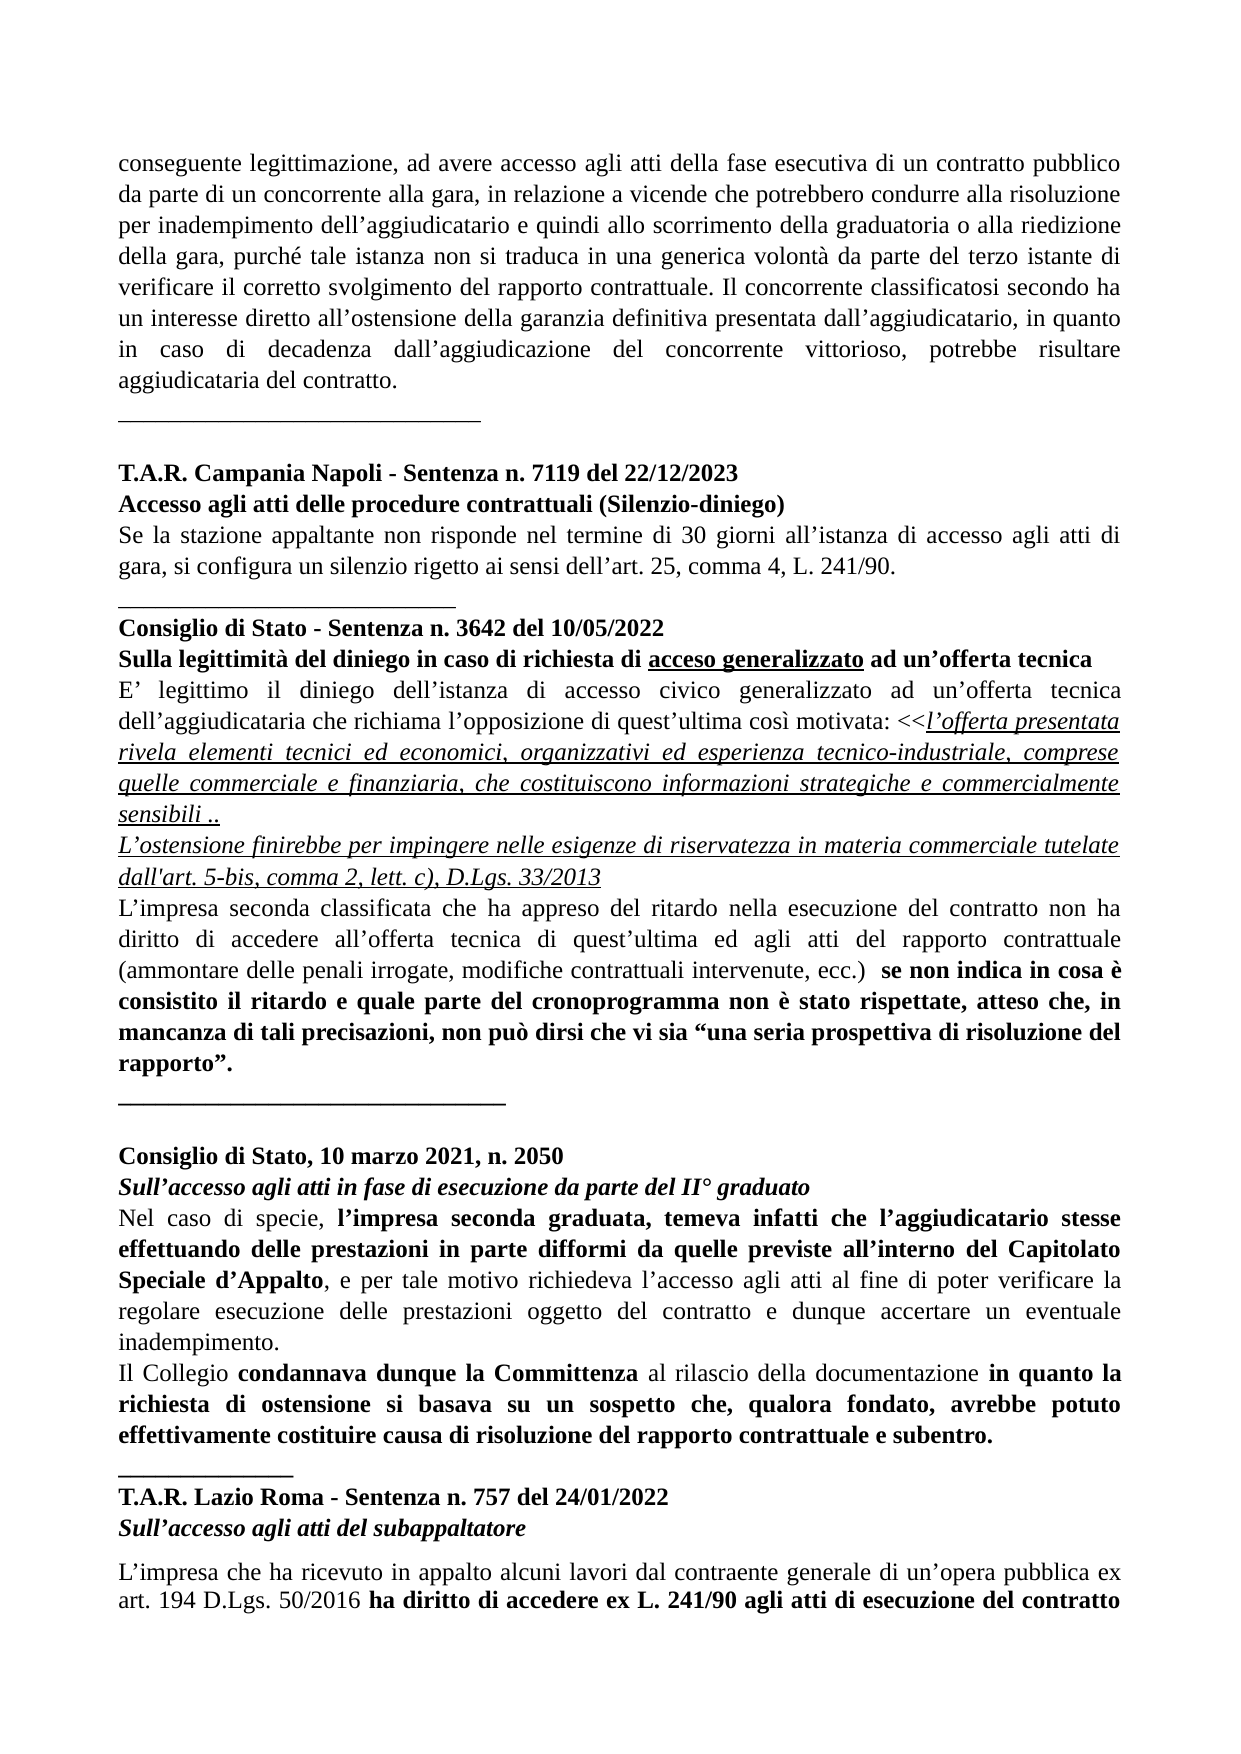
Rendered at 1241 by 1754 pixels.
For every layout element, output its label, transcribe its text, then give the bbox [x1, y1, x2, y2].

text Sull’accesso agli atti in fase di esecuzione da parte del II° graduato [118, 1172, 1122, 1201]
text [118, 148, 1122, 394]
text T.A.R. Campania Napoli - Sentenza n. 7119 del 22/12/2023 [118, 458, 1122, 487]
text Consiglio di Stato, 10 marzo 2021, n. 2050 [118, 1141, 1122, 1170]
text Nel caso di specie, l’impresa seconda graduata, temeva infatti che l’aggiudicatario stesse effettuando delle prestazioni in parte difformi da quelle previste all’interno del Capitolato Speciale d’Appalto, e per tale motivo richiedeva l’accesso agli atti al fine di poter verificare la regolare esecuzione delle prestazioni oggetto del contratto e dunque accertare un eventuale inadempimento. [118, 1203, 1122, 1356]
text _____________________________ [118, 396, 1122, 425]
text E’ legittimo il diniego dell’istanza di accesso civico generalizzato ad un’offerta tecnica dell’aggiudicataria che richiama l’opposizione di quest’ultima così motivata: <<l’offerta presentata rivela elementi tecnici ed economici, organizzativi ed esperienza tecnico-industriale, comprese quelle commerciale e finanziaria, che costituiscono informazioni strategiche e commercialmente sensibili .. [118, 675, 1122, 828]
text T.A.R. Lazio Roma - Sentenza n. 757 del 24/01/2022 [118, 1482, 1122, 1511]
text Il Collegio condannava dunque la Committenza al rilascio della documentazione in quanto la richiesta di ostensione si basava su un sospetto che, qualora fondato, avrebbe potuto effettivamente costituire causa di risoluzione del rapporto contrattuale e subentro. [118, 1358, 1122, 1449]
text Consiglio di Stato - Sentenza n. 3642 del 10/05/2022 [118, 613, 1122, 642]
text Accesso agli atti delle procedure contrattuali (Silenzio-diniego) [118, 489, 1122, 518]
text L’ostensione finirebbe per impingere nelle esigenze di riservatezza in materia commerciale tutelate dall'art. 5-bis, comma 2, lett. c), D.Lgs. 33/2013 [118, 831, 1122, 890]
text Se la stazione appaltante non risponde nel termine di 30 giorni all’istanza di accesso agli atti di gara, si configura un silenzio rigetto ai sensi dell’art. 25, comma 4, L. 241/90. [118, 520, 1122, 580]
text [118, 1557, 1122, 1614]
text ______________ [118, 1451, 1122, 1480]
text _______________________________ [118, 1079, 1122, 1108]
text Sulla legittimità del diniego in caso di richiesta di acceso generalizzato ad un’offerta tecnica [118, 644, 1122, 673]
text Sull’accesso agli atti del subappaltatore [118, 1513, 1122, 1542]
text ___________________________ [118, 582, 1122, 611]
text L’impresa seconda classificata che ha appreso del ritardo nella esecuzione del contratto non ha diritto di accedere all’offerta tecnica di quest’ultima ed agli atti del rapporto contrattuale (ammontare delle penali irrogate, modifiche contrattuali intervenute, ecc.) se non indica in cosa è consistito il ritardo e quale parte del cronoprogramma non è stato rispettate, atteso che, in mancanza di tali precisazioni, non può dirsi che vi sia “una seria prospettiva di risoluzione del rapporto”. [118, 893, 1122, 1077]
